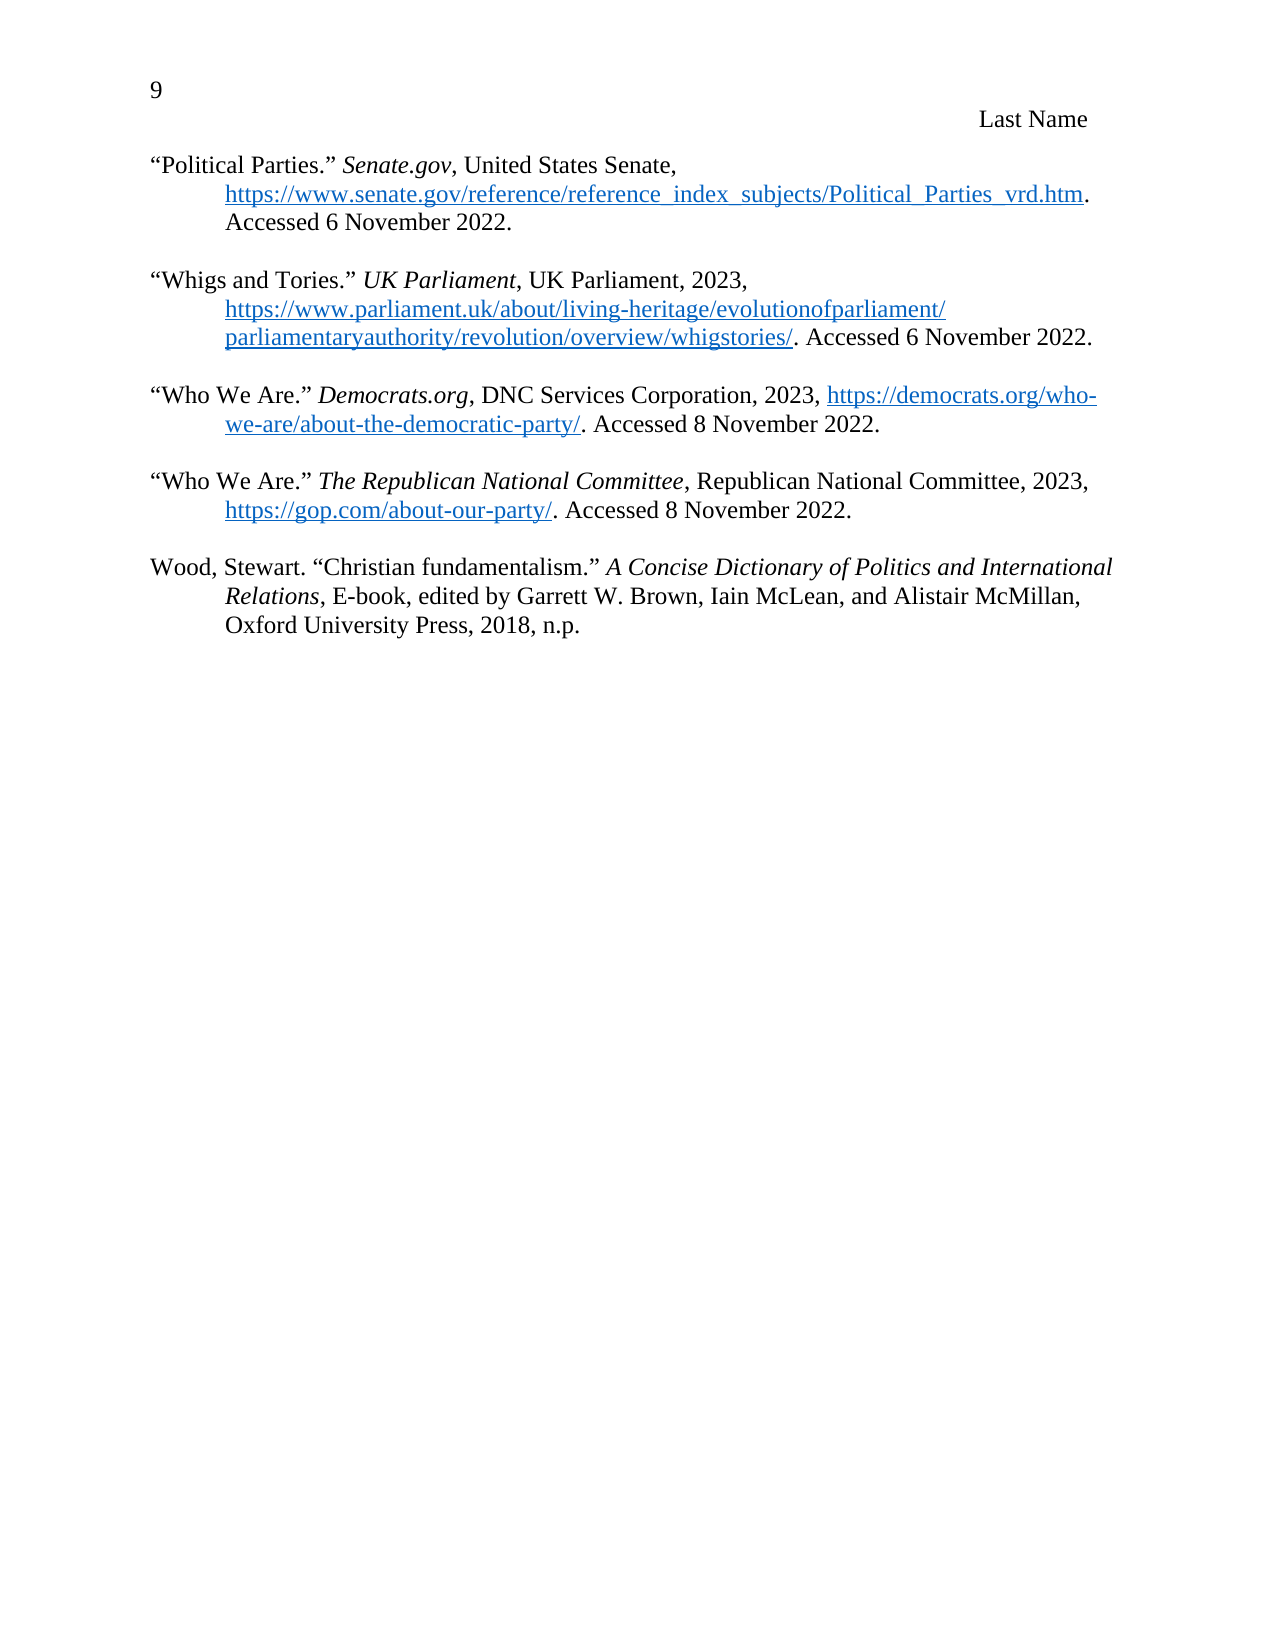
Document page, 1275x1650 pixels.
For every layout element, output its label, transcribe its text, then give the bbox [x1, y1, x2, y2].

text “Political Parties.” Senate.gov, United States Senate, https://www.senate.gov/reference/reference_index_subjects/Political_Parties_vrd.htm. Accessed 6 November 2022. [150, 150, 1125, 236]
text “Whigs and Tories.” UK Parliament, UK Parliament, 2023, https://www.parliament.uk/about/living-heritage/evolutionofparliament/parliamentaryauthority/revolution/overview/whigstories/. Accessed 6 November 2022. [150, 265, 1125, 351]
text Wood, Stewart. “Christian fundamentalism.” A Concise Dictionary of Politics and International Relations, E-book, edited by Garrett W. Brown, Iain McLean, and Alistair McMillan, Oxford University Press, 2018, n.p. [150, 552, 1125, 639]
text “Who We Are.” The Republican National Committee, Republican National Committee, 2023, https://gop.com/about-our-party/. Accessed 8 November 2022. [150, 466, 1125, 524]
text “Who We Are.” Democrats.org, DNC Services Corporation, 2023, https://democrats.org/who-we-are/about-the-democratic-party/. Accessed 8 November 2022. [150, 380, 1125, 437]
